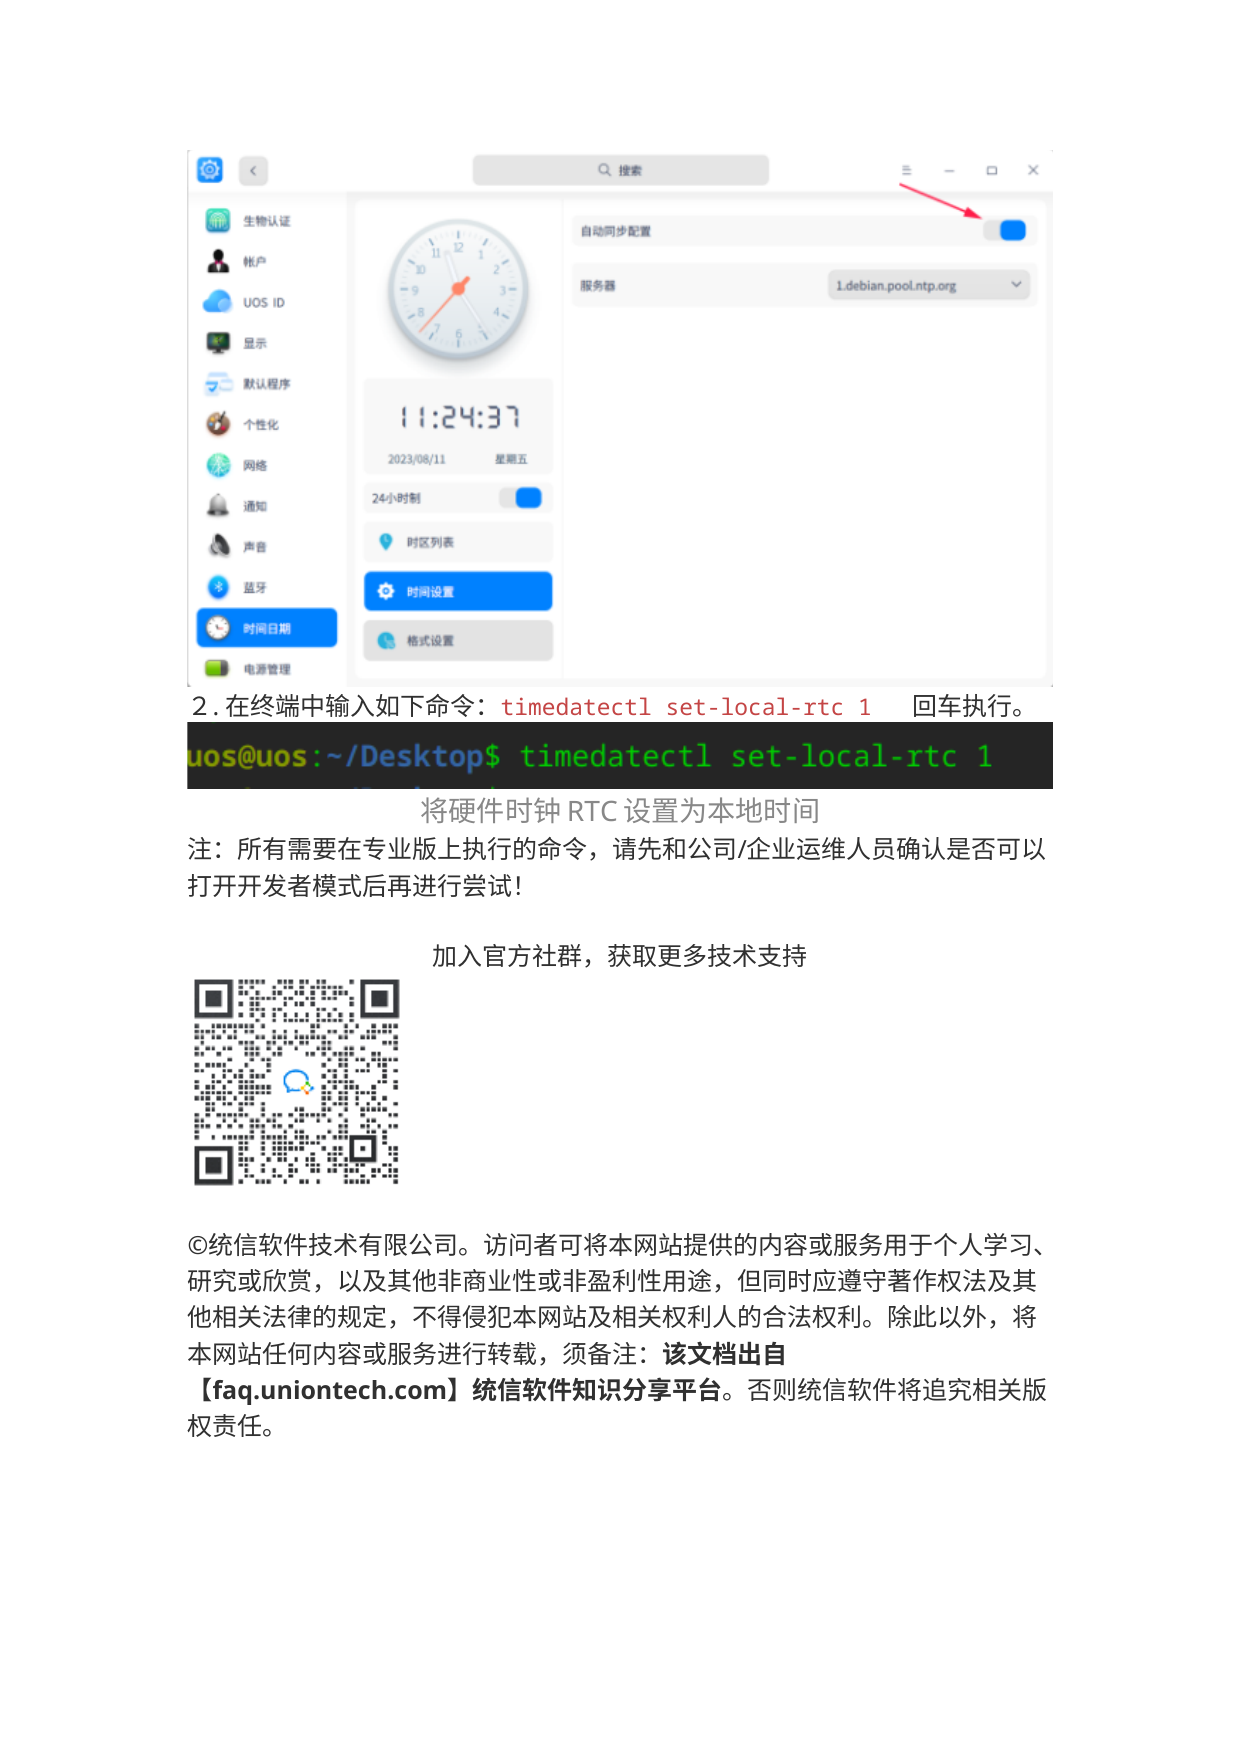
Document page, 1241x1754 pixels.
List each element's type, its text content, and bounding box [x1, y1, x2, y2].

text ©统信软件技术有限公司。访问者可将本网站提供的内容或服务用于个人学习、研究或欣赏，以及其他非商业性或非盈利性用途，但同时应遵守著作权法及其他相关法律的规定，不得侵犯本网站及相关权利人的合法权利。除此以外，将本网站任何内容或服务进行转载，须备注：该文档出自【faq.uniontech.com】统信软件知识分享平台。否则统信软件将追究相关版权责任。 [187, 1225, 1053, 1443]
picture [187, 722, 1053, 789]
text 注：所有需要在专业版上执行的命令，请先和公司/企业运维人员确认是否可以打开开发者模式后再进行尝试！ [187, 830, 1053, 902]
picture [187, 972, 406, 1192]
text ２. 在终端中输入如下命令：timedatectl set-local-rtc 1 回车执行。 [187, 687, 1053, 722]
text 将硬件时钟RTC设置为本地时间 [187, 789, 1053, 830]
text 加入官方社群，获取更多技术支持 [187, 936, 1053, 972]
picture [187, 150, 1053, 687]
